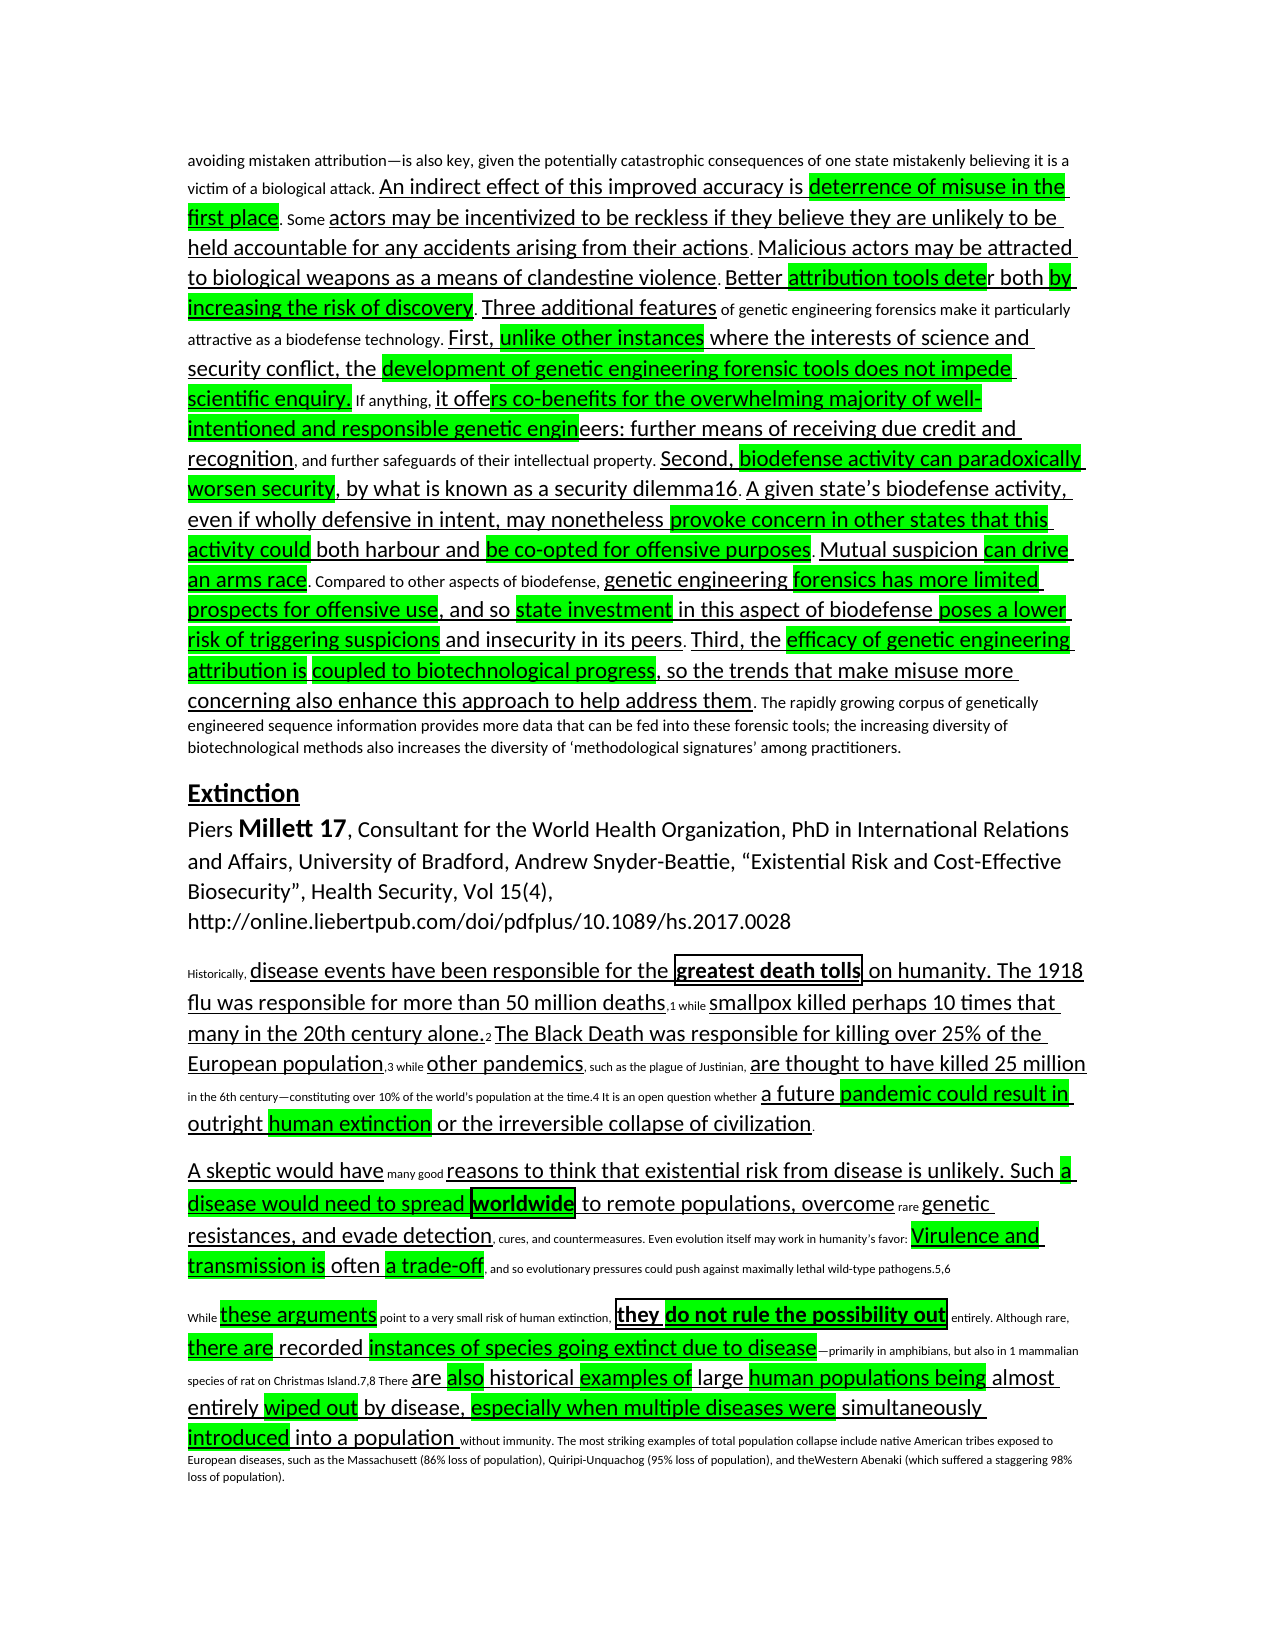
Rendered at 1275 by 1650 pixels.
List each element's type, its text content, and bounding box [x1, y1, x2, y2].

text A skeptic would have many good reasons to think that existential risk from disease is unlikely. Such a disease would need to spread worldwide to remote populations, overcome rare genetic resistances, and evade detection, cures, and countermeasures. Even evolution itself may work in humanity’s favor: Virulence and transmission is often a trade-off, and so evolutionary pressures could push against maximally lethal wild-type pathogens.5,6 [187, 1156, 1087, 1279]
text Piers Millett 17, Consultant for the World Health Organization, PhD in International Relations and Affairs, University of Bradford, Andrew Snyder-Beattie, “Existential Risk and Cost-Effective Biosecurity”, Health Security, Vol 15(4), http://online.liebertpub.com/doi/pdfplus/10.1089/hs.2017.0028 [187, 812, 1087, 935]
subtitle Extinction [187, 776, 1087, 809]
text While these arguments point to a very small risk of human extinction, they do not rule the possibility out entirely. Although rare, there are recorded instances of species going extinct due to disease—primarily in amphibians, but also in 1 mammalian species of rat on Christmas Island.7,8 There are also historical examples of large human populations being almost entirely wiped out by disease, especially when multiple diseases were simultaneously introduced into a population without immunity. The most striking examples of total population collapse include native American tribes exposed to European diseases, such as the Massachusett (86% loss of population), Quiripi-Unquachog (95% loss of population), and theWestern Abenaki (which suffered a staggering 98% loss of population). [187, 1298, 1087, 1484]
text Historically, disease events have been responsible for the greatest death tolls on humanity. The 1918 flu was responsible for more than 50 million deaths,1 while smallpox killed perhaps 10 times that many in the 20th century alone.2 The Black Death was responsible for killing over 25% of the European population,3 while other pandemics, such as the plague of Justinian, are thought to have killed 25 million in the 6th century—constituting over 10% of the world’s population at the time.4 It is an open question whether a future pandemic could result in outright human extinction or the irreversible collapse of civilization. [187, 954, 1087, 1137]
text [187, 150, 1087, 758]
